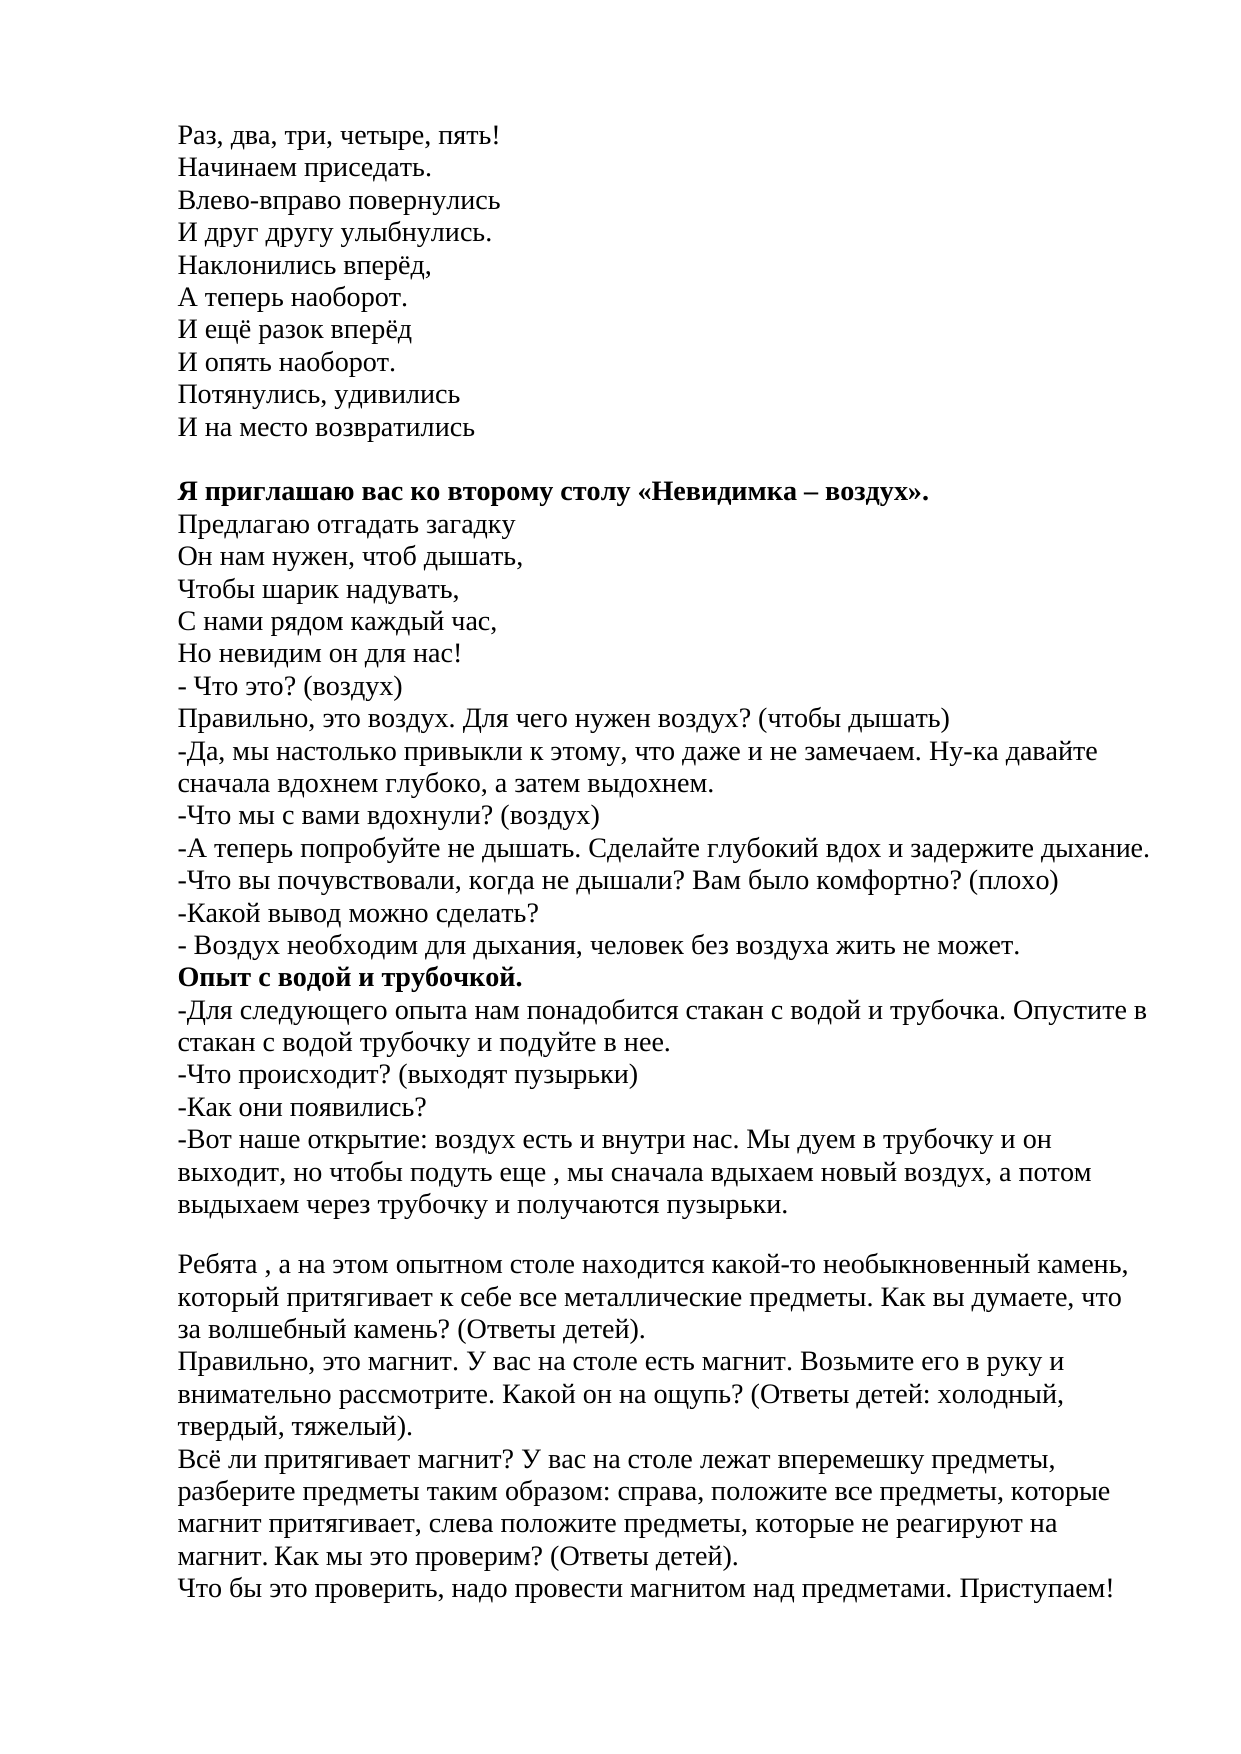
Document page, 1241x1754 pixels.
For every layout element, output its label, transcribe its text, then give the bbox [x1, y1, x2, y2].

text -Что происходит? (выходят пузырьки) [177, 1058, 1152, 1090]
text -Что мы с вами вдохнули? (воздух) [177, 798, 1152, 831]
text - Воздух необходим для дыхания, человек без воздуха жить не может. [177, 928, 1152, 960]
text Начинаем приседать. [177, 151, 1152, 183]
text Но невидим он для нас! [177, 636, 1152, 669]
text Опыт с водой и трубочкой. [177, 960, 1152, 993]
text Что бы это проверить, надо провести магнитом над предметами. Приступаем! [177, 1571, 1152, 1604]
text Потянулись, удивились [177, 377, 1152, 410]
text Он нам нужен, чтоб дышать, [177, 539, 1152, 572]
text - Что это? (воздух) [177, 669, 1152, 701]
text -Для следующего опыта нам понадобится стакан с водой и трубочка. Опустите в стакан с водой трубочку и подуйте в нее. [177, 993, 1152, 1058]
text Влево-вправо повернулись [177, 183, 1152, 215]
text -Что вы почувствовали, когда не дышали? Вам было комфортно? (плохо) [177, 863, 1152, 896]
text -Как они появились? [177, 1090, 1152, 1122]
text А теперь наоборот. [177, 280, 1152, 312]
text Правильно, это магнит. У вас на столе есть магнит. Возьмите его в руку и внимательно рассмотрите. Какой он на ощупь? (Ответы детей: холодный, твердый, тяжелый). [177, 1344, 1152, 1442]
text Я приглашаю вас ко второму столу «Невидимка – воздух». [177, 474, 1152, 507]
text И ещё разок вперёд [177, 312, 1152, 345]
text -А теперь попробуйте не дышать. Сделайте глубокий вдох и задержите дыхание. [177, 831, 1152, 863]
text Правильно, это воздух. Для чего нужен воздух? (чтобы дышать) [177, 701, 1152, 734]
text -Какой вывод можно сделать? [177, 896, 1152, 928]
text Предлагаю отгадать загадку [177, 507, 1152, 539]
text -Да, мы настолько привыкли к этому, что даже и не замечаем. Ну-ка давайте сначала вдохнем глубоко, а затем выдохнем. [177, 734, 1152, 798]
text -Вот наше открытие: воздух есть и внутри нас. Мы дуем в трубочку и он выходит, но чтобы подуть еще , мы сначала вдыхаем новый воздух, а потом выдыхаем через трубочку и получаются пузырьки. [177, 1122, 1152, 1219]
text С нами рядом каждый час, [177, 604, 1152, 636]
text Раз, два, три, четыре, пять! [177, 118, 1152, 151]
text Ребята , а на этом опытном столе находится какой-то необыкновенный камень, который притягивает к себе все металлические предметы. Как вы думаете, что за волшебный камень? (Ответы детей). [177, 1247, 1152, 1344]
text Чтобы шарик надувать, [177, 572, 1152, 604]
text И опять наоборот. [177, 345, 1152, 377]
text И на место возвратились [177, 410, 1152, 442]
text И друг другу улыбнулись. [177, 215, 1152, 248]
text Наклонились вперёд, [177, 248, 1152, 280]
text Всё ли притягивает магнит? У вас на столе лежат вперемешку предметы, разберите предметы таким образом: справа, положите все предметы, которые магнит притягивает, слева положите предметы, которые не реагируют на магнит. Как мы это проверим? (Ответы детей). [177, 1442, 1152, 1571]
